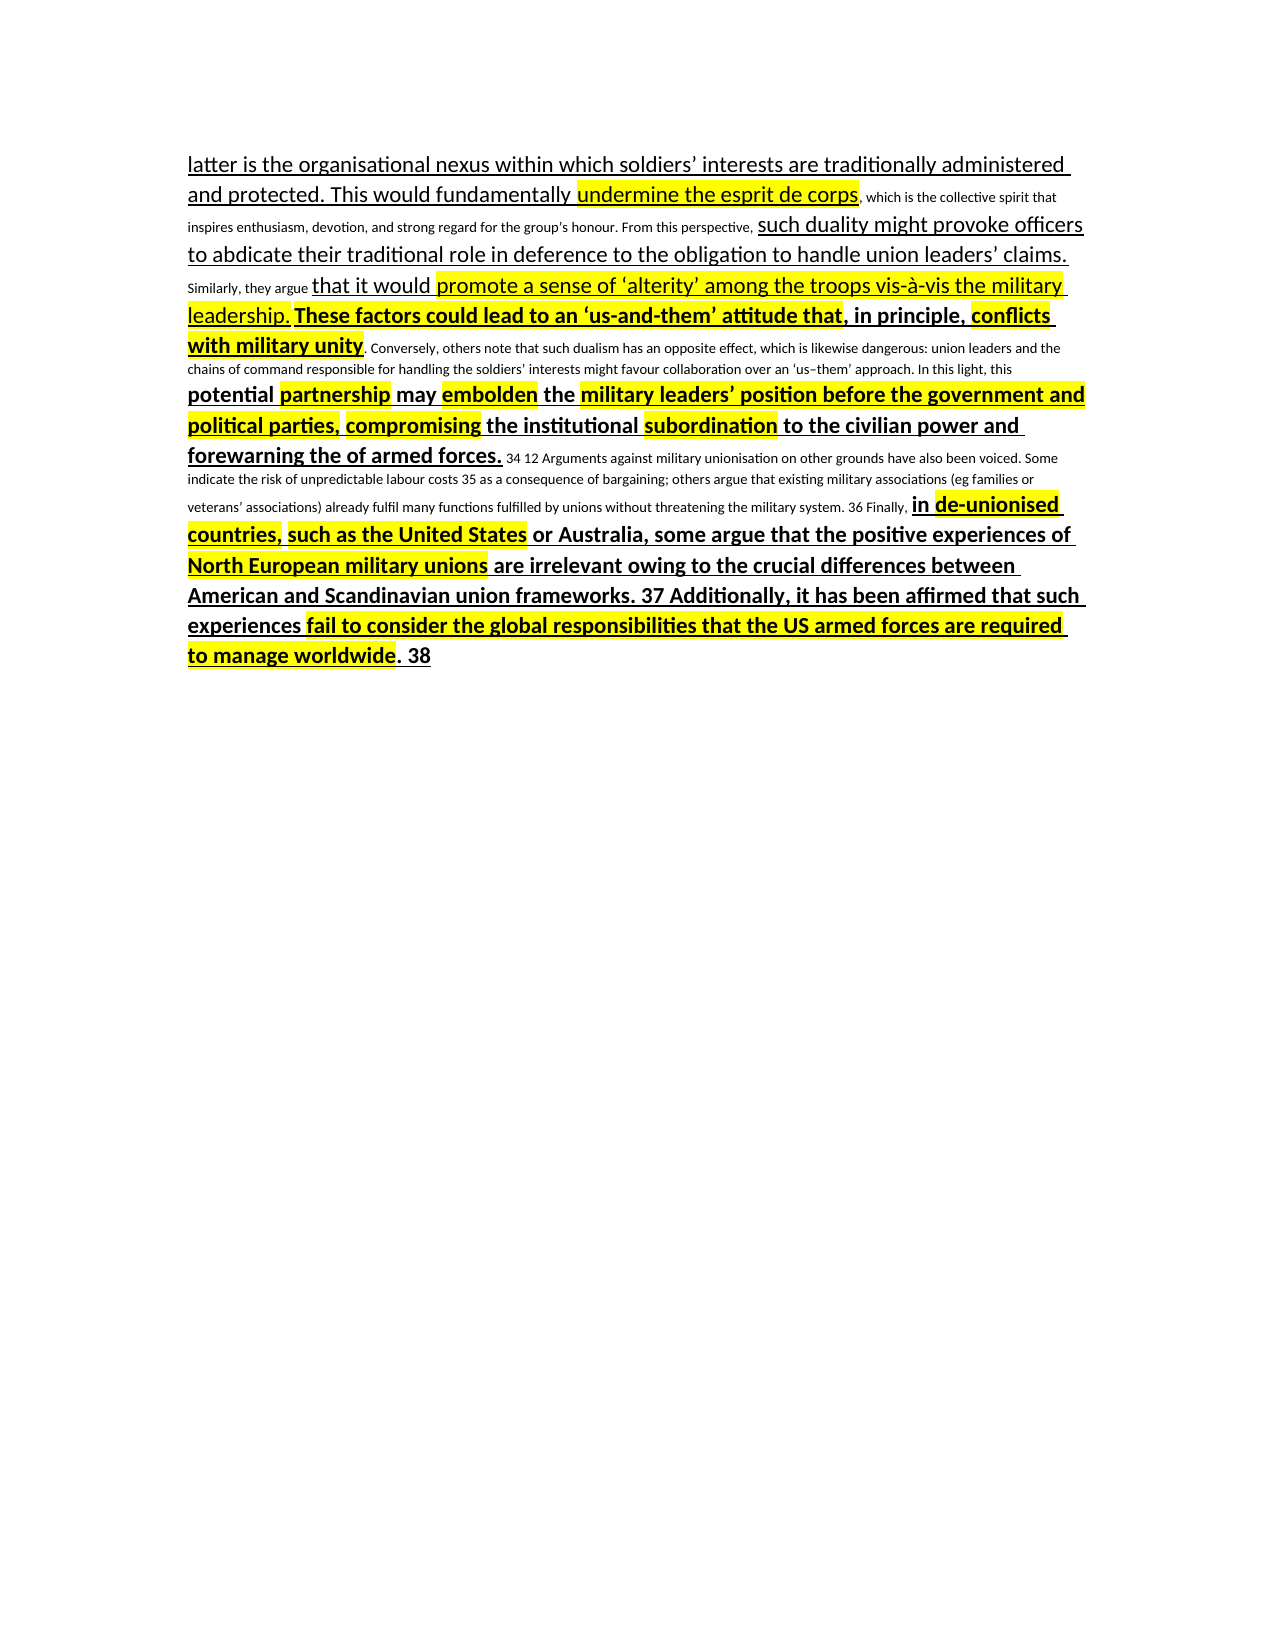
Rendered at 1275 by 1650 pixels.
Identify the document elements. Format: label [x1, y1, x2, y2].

text [187, 150, 1087, 669]
